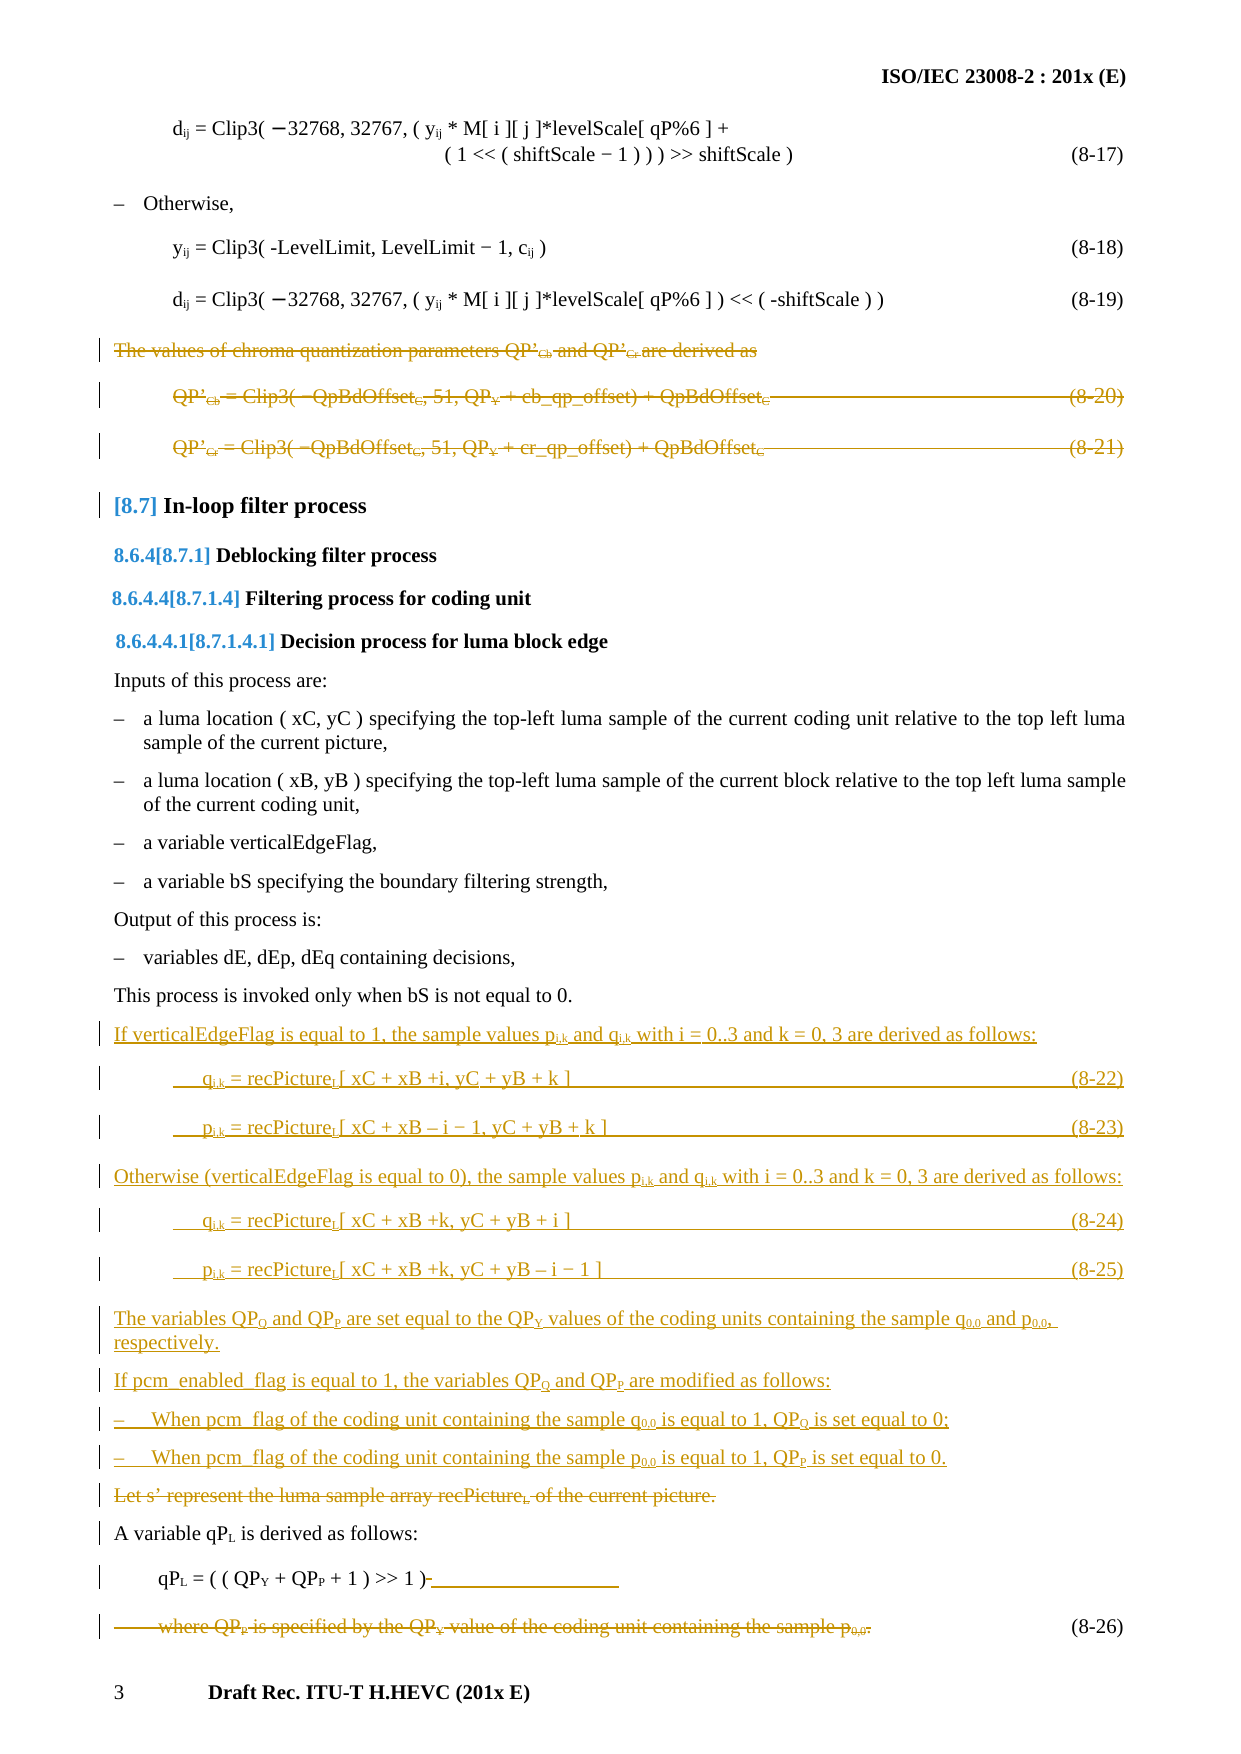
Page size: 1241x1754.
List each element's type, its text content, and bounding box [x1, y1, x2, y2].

subtitle Deblocking filter process [113, 543, 1127, 567]
subtitle Decision process for luma block edge [115, 629, 1127, 653]
text A variable qPL is derived as follows: [113, 1521, 1127, 1545]
text – variables dE, dEp, dEq containing decisions, [113, 945, 1127, 969]
text – a luma location ( xB, yB ) specifying the top-left luma sample of the current block relative to the top left luma sample of the current coding unit, [113, 768, 1127, 816]
text This process is invoked only when bS is not equal to 0. [113, 983, 1127, 1007]
text Output of this process is: [113, 907, 1127, 931]
text qPL = ( ( QPY + QPP + 1 ) >> 1 ) [113, 1565, 1127, 1589]
subtitle In-loop filter process [113, 492, 1127, 518]
subtitle Filtering process for coding unit [112, 586, 1127, 610]
text Inputs of this process are: [113, 667, 1127, 692]
text – a variable verticalEdgeFlag, [113, 830, 1127, 854]
text – a luma location ( xC, yC ) specifying the top-left luma sample of the current coding unit relative to the top left luma sample of the current picture, [113, 706, 1127, 754]
text – Otherwise, [113, 191, 1127, 215]
text – a variable bS specifying the boundary filtering strength, [113, 868, 1127, 893]
